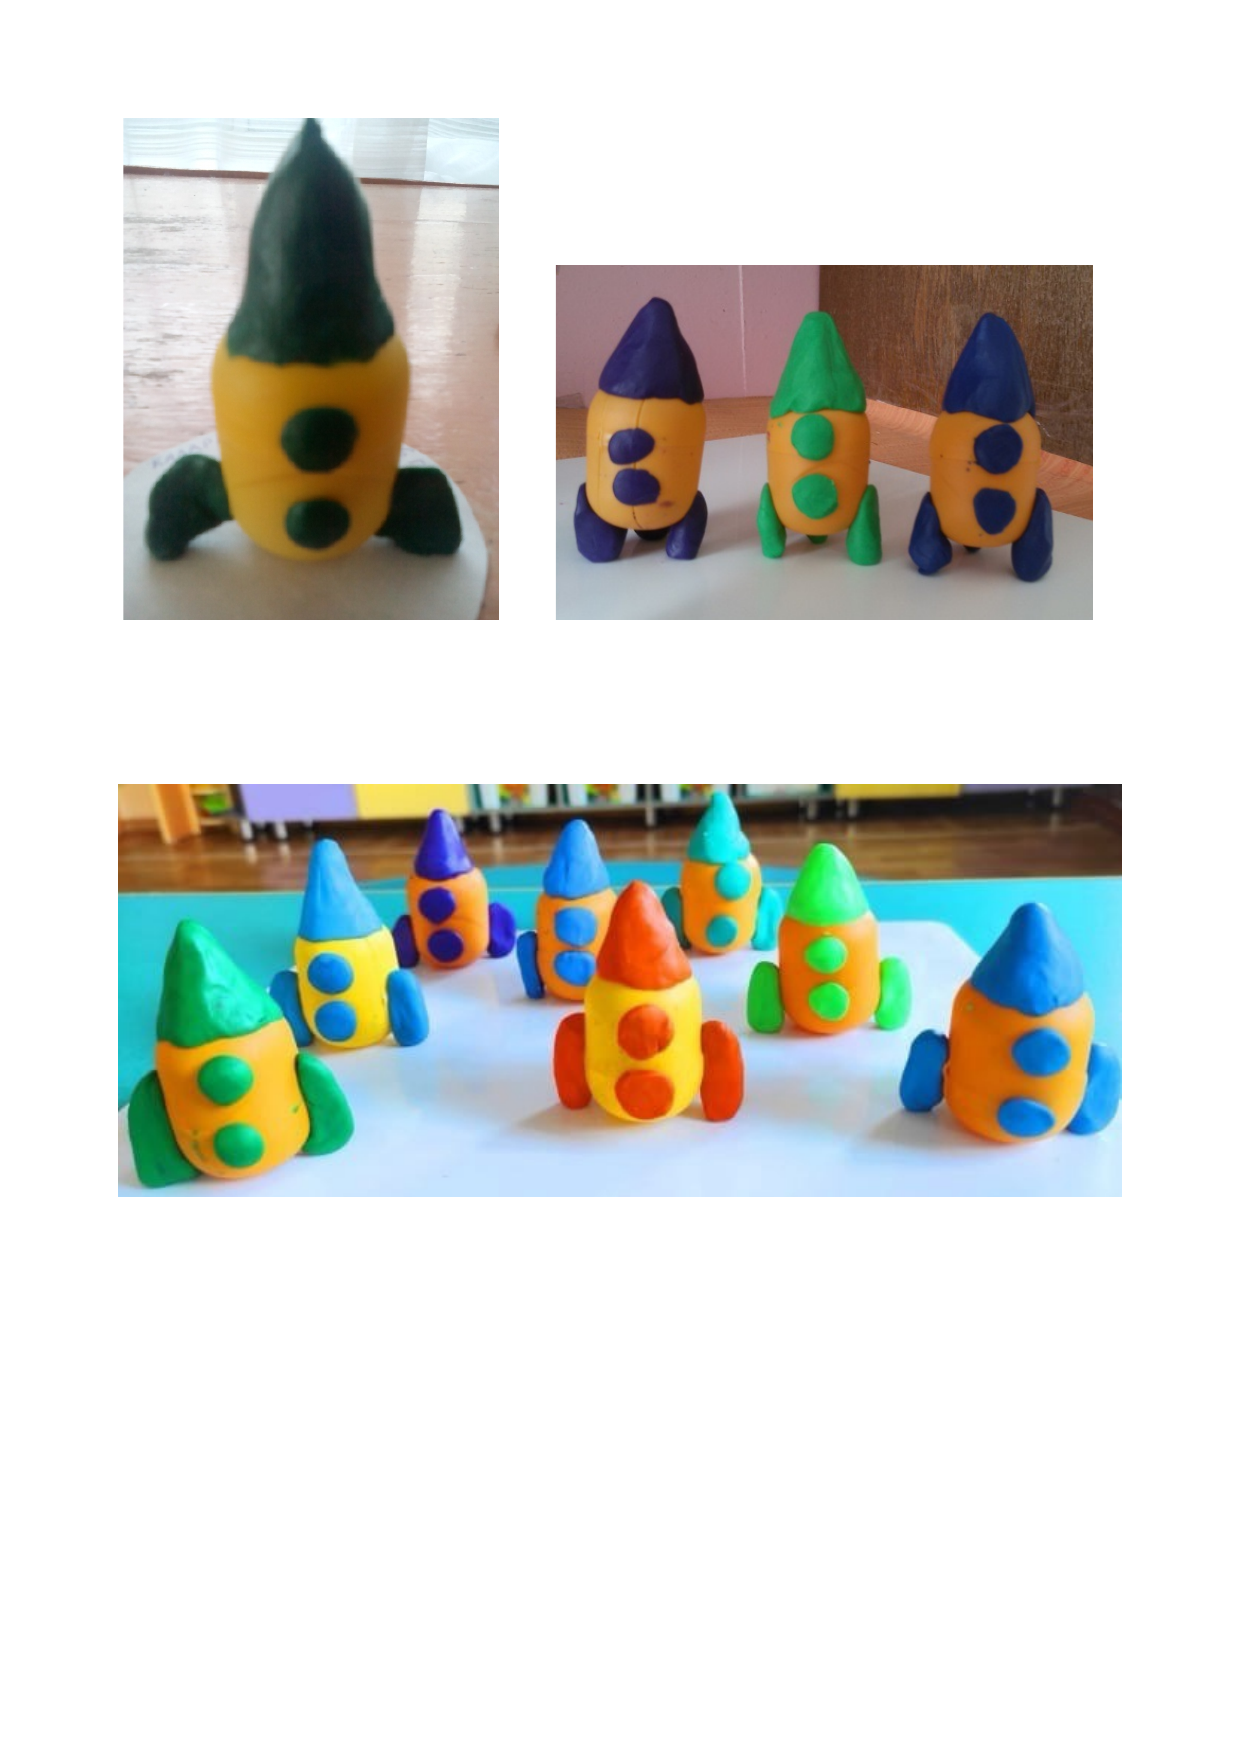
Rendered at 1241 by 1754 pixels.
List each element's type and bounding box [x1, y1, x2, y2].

picture [555, 265, 1093, 620]
picture [118, 784, 1122, 1197]
picture [123, 118, 499, 620]
